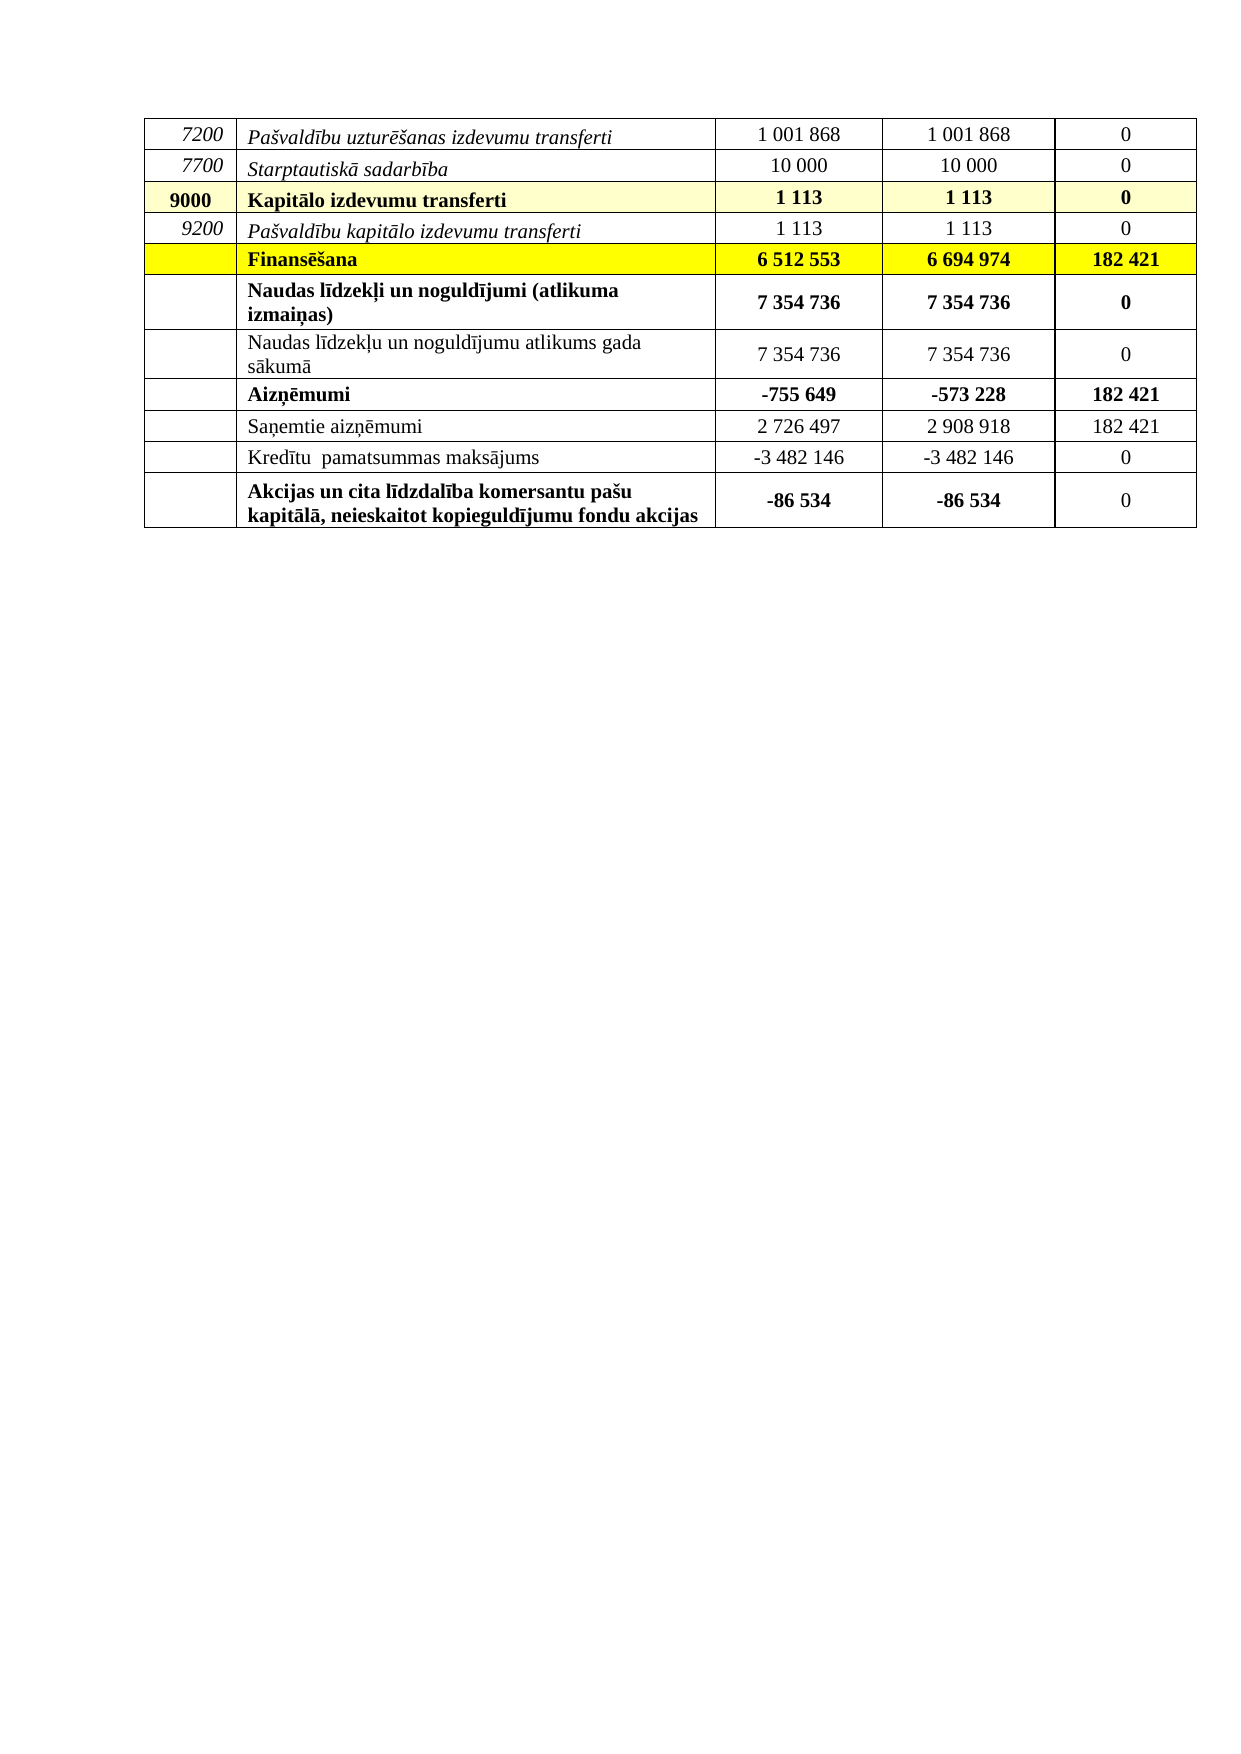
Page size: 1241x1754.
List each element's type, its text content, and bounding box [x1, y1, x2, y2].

table_cell -86 534 [716, 473, 882, 527]
table_cell 10 000 [716, 150, 882, 181]
table_cell 10 000 [883, 150, 1054, 181]
table_cell -3 482 146 [716, 442, 882, 472]
table_cell Pašvaldību uzturēšanas izdevumu transferti [237, 119, 715, 149]
table_cell 6 512 553 [716, 244, 882, 274]
table_cell -755 649 [716, 379, 882, 409]
table_cell 1 113 [883, 182, 1054, 212]
table_cell 9200 [145, 213, 236, 243]
table_cell -573 228 [883, 379, 1054, 409]
table_cell 7 354 736 [716, 275, 882, 329]
table_cell 182 421 [1056, 244, 1196, 274]
table_cell [145, 411, 236, 441]
table_cell 0 [1056, 150, 1196, 181]
table_cell 7700 [145, 150, 236, 181]
table_cell 0 [1056, 442, 1196, 472]
table_cell Saņemtie aizņēmumi [237, 411, 715, 441]
table_cell [145, 330, 236, 378]
table_cell 0 [1056, 330, 1196, 378]
table_cell [145, 275, 236, 329]
table_cell 0 [1056, 119, 1196, 149]
table_cell 7 354 736 [716, 330, 882, 378]
table_cell 7 354 736 [883, 275, 1054, 329]
table_cell 2 726 497 [716, 411, 882, 441]
table_cell 1 001 868 [883, 119, 1054, 149]
table_cell [145, 442, 236, 472]
table_cell Pašvaldību kapitālo izdevumu transferti [237, 213, 715, 243]
table_cell Starptautiskā sadarbība [237, 150, 715, 181]
table_cell Finansēšana [237, 244, 715, 274]
table_cell Naudas līdzekļi un noguldījumi (atlikuma izmaiņas) [237, 275, 715, 329]
table_cell [145, 379, 236, 409]
table_cell 0 [1056, 213, 1196, 243]
table_cell 0 [1056, 182, 1196, 212]
table_cell 182 421 [1056, 411, 1196, 441]
table_cell 182 421 [1056, 379, 1196, 409]
table_cell 9000 [145, 182, 236, 212]
table_cell [145, 244, 236, 274]
table_cell 0 [1056, 275, 1196, 329]
table_cell Akcijas un cita līdzdalība komersantu pašu kapitālā, neieskaitot kopieguldījumu fondu akcijas [237, 473, 715, 527]
table_cell 6 694 974 [883, 244, 1054, 274]
table_cell 1 001 868 [716, 119, 882, 149]
table_cell Naudas līdzekļu un noguldījumu atlikums gada sākumā [237, 330, 715, 378]
table_cell 1 113 [716, 213, 882, 243]
table_cell Aizņēmumi [237, 379, 715, 409]
table_cell 1 113 [883, 213, 1054, 243]
table_cell 0 [1056, 473, 1196, 527]
table_cell 7 354 736 [883, 330, 1054, 378]
table_cell 7200 [145, 119, 236, 149]
table_cell -86 534 [883, 473, 1054, 527]
table_cell -3 482 146 [883, 442, 1054, 472]
table_cell 2 908 918 [883, 411, 1054, 441]
table_cell Kapitālo izdevumu transferti [237, 182, 715, 212]
table_cell 1 113 [716, 182, 882, 212]
table_cell [145, 473, 236, 527]
table_cell Kredītu pamatsummas maksājums [237, 442, 715, 472]
